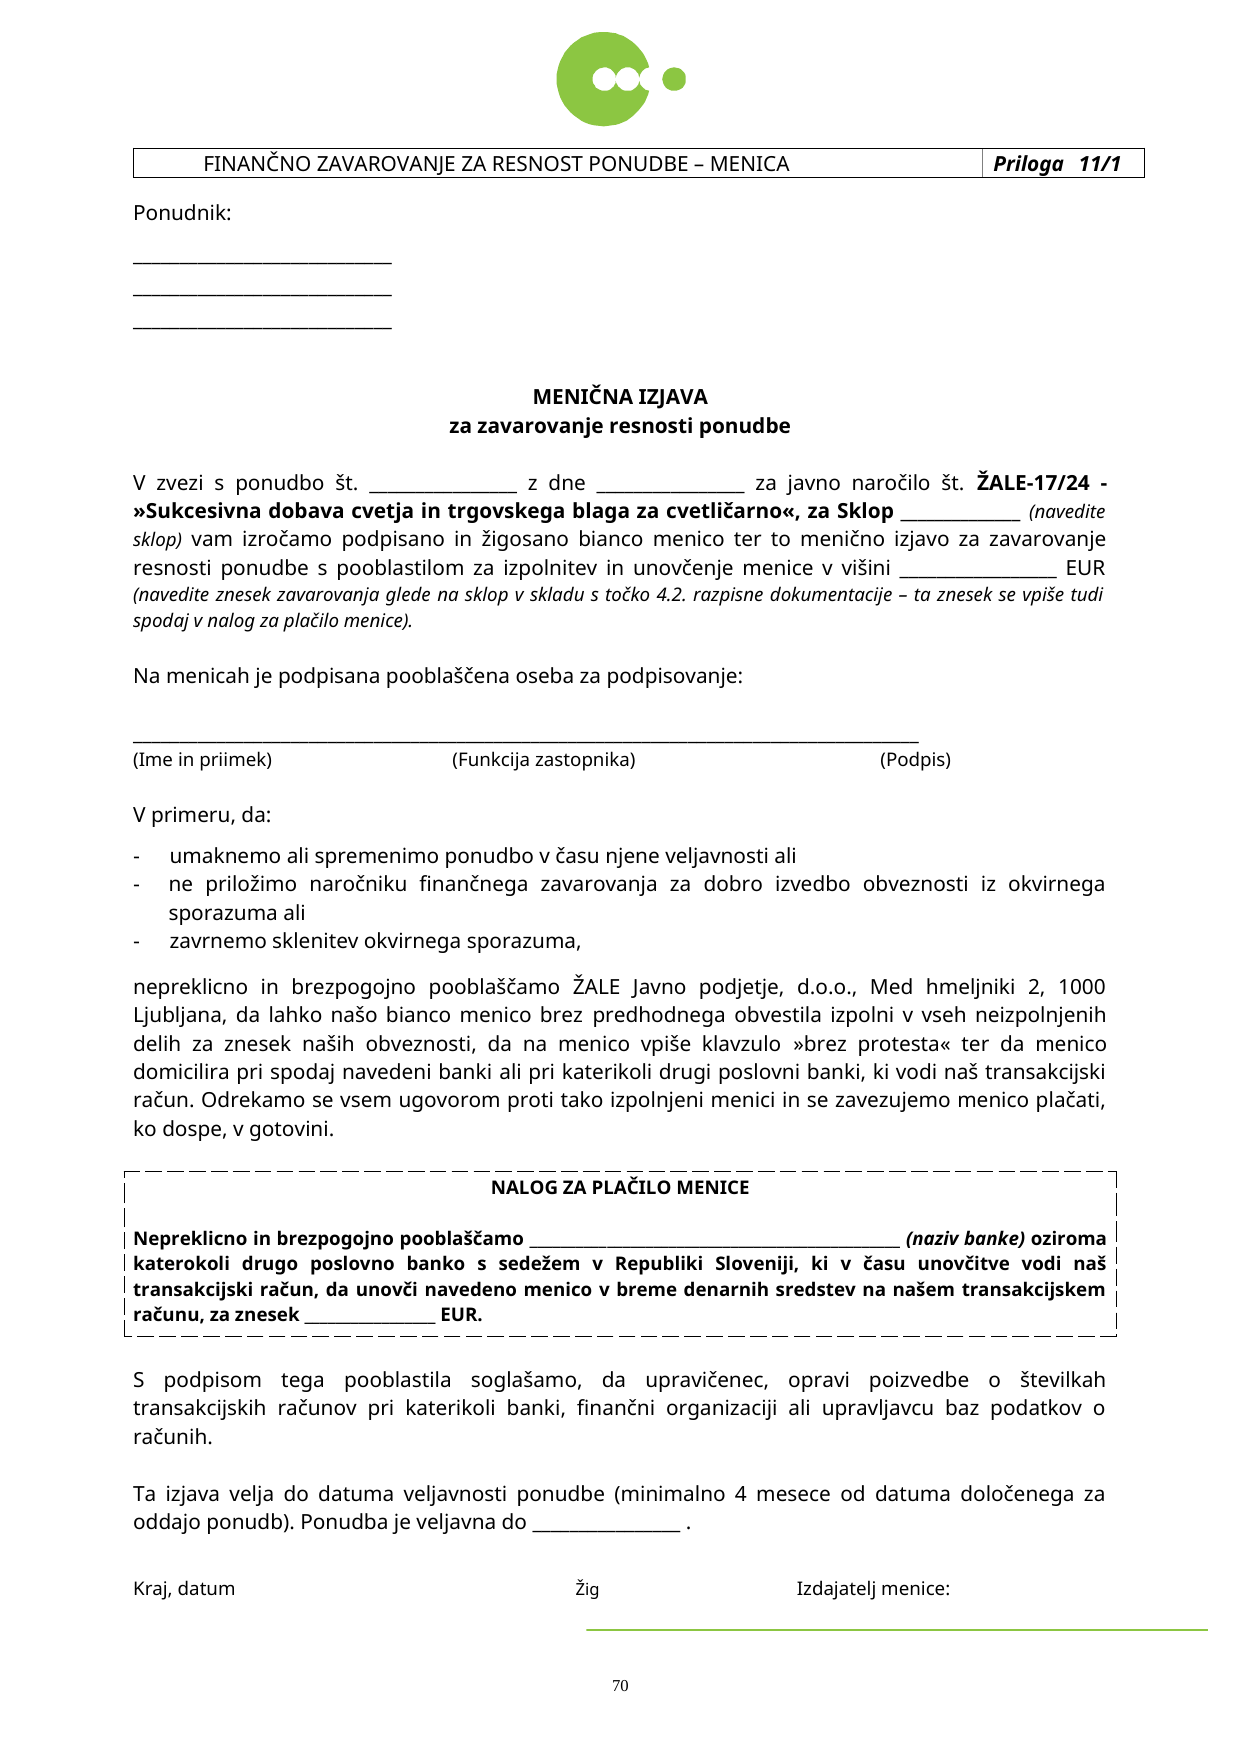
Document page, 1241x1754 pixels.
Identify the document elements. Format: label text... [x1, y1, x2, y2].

table_header 11/1 [1071, 149, 1144, 177]
list umaknemo ali spremenimo ponudbo v času njene veljavnosti ali [133, 841, 1107, 869]
text (Ime in priimek) (Funkcija zastopnika) (Podpis) [133, 746, 1107, 772]
table_header Priloga [983, 149, 1071, 177]
text Ta izjava velja do datuma veljavnosti ponudbe (minimalno 4 mesece od datuma določenega za oddajo ponudb). Ponudba je veljavna do ________________ . [133, 1479, 1107, 1536]
text Na menicah je podpisana pooblaščena oseba za podpisovanje: [133, 661, 1107, 689]
text ____________________________ [133, 304, 1107, 333]
text Kraj, datum Žig Izdajatelj menice: [133, 1575, 1107, 1601]
text nepreklicno in brezpogojno pooblaščamo ŽALE Javno podjetje, d.o.o., Med hmeljniki 2, 1000 Ljubljana, da lahko našo bianco menico brez predhodnega obvestila izpolni v vseh neizpolnjenih delih za znesek naših obveznosti, da na menico vpiše klavzulo »brez protesta« ter da menico domicilira pri spodaj navedeni banki ali pri katerikoli drugi poslovni banki, ki vodi naš transakcijski račun. Odrekamo se vsem ugovorom proti tako izpolnjeni menici in se zavezujemo menico plačati, ko dospe, v gotovini. [133, 972, 1107, 1142]
title NALOG ZA PLAČILO MENICE [123, 1171, 1117, 1199]
text MENIČNA IZJAVA [133, 382, 1107, 411]
table_header [134, 149, 196, 177]
text V zvezi s ponudbo št. ________________ z dne ________________ za javno naročilo št. ŽALE-17/24 - »Sukcesivna dobava cvetja in trgovskega blaga za cvetličarno«, za Sklop ______________ (navedite sklop) vam izročamo podpisano in žigosano bianco menico ter to menično izjavo za zavarovanje resnosti ponudbe s pooblastilom za izpolnitev in unovčenje menice v višini _________________ EUR (navedite znesek zavarovanja glede na sklop v skladu s točko 4.2. razpisne dokumentacije – ta znesek se vpiše tudi spodaj v nalog za plačilo menice). [133, 468, 1107, 632]
text S podpisom tega pooblastila soglašamo, da upravičenec, opravi poizvedbe o številkah transakcijskih računov pri katerikoli banki, finančni organizaciji ali upravljavcu baz podatkov o računih. [133, 1365, 1107, 1450]
text Ponudnik: [133, 198, 1107, 226]
text za zavarovanje resnosti ponudbe [133, 411, 1107, 439]
list zavrnemo sklenitev okvirnega sporazuma, [133, 926, 1107, 955]
table_header FINANČNO ZAVAROVANJE ZA RESNOST PONUDBE – MENICA [196, 149, 982, 177]
text _____________________________________________________________________________________ [133, 718, 1107, 746]
text V primeru, da: [133, 800, 1107, 828]
list ne priložimo naročniku finančnega zavarovanja za dobro izvedbo obveznosti iz okvirnega sporazuma ali [133, 869, 1107, 926]
title Nepreklicno in brezpogojno pooblaščamo ________________________________________________ (naziv banke) oziroma katerokoli drugo poslovno banko s sedežem v Republiki Sloveniji, ki v času unovčitve vodi naš transakcijski račun, da unovči navedeno menico v breme denarnih sredstev na našem transakcijskem računu, za znesek _________________ EUR. [123, 1222, 1117, 1337]
text ____________________________ [133, 272, 1107, 300]
text ____________________________ [133, 239, 1107, 267]
